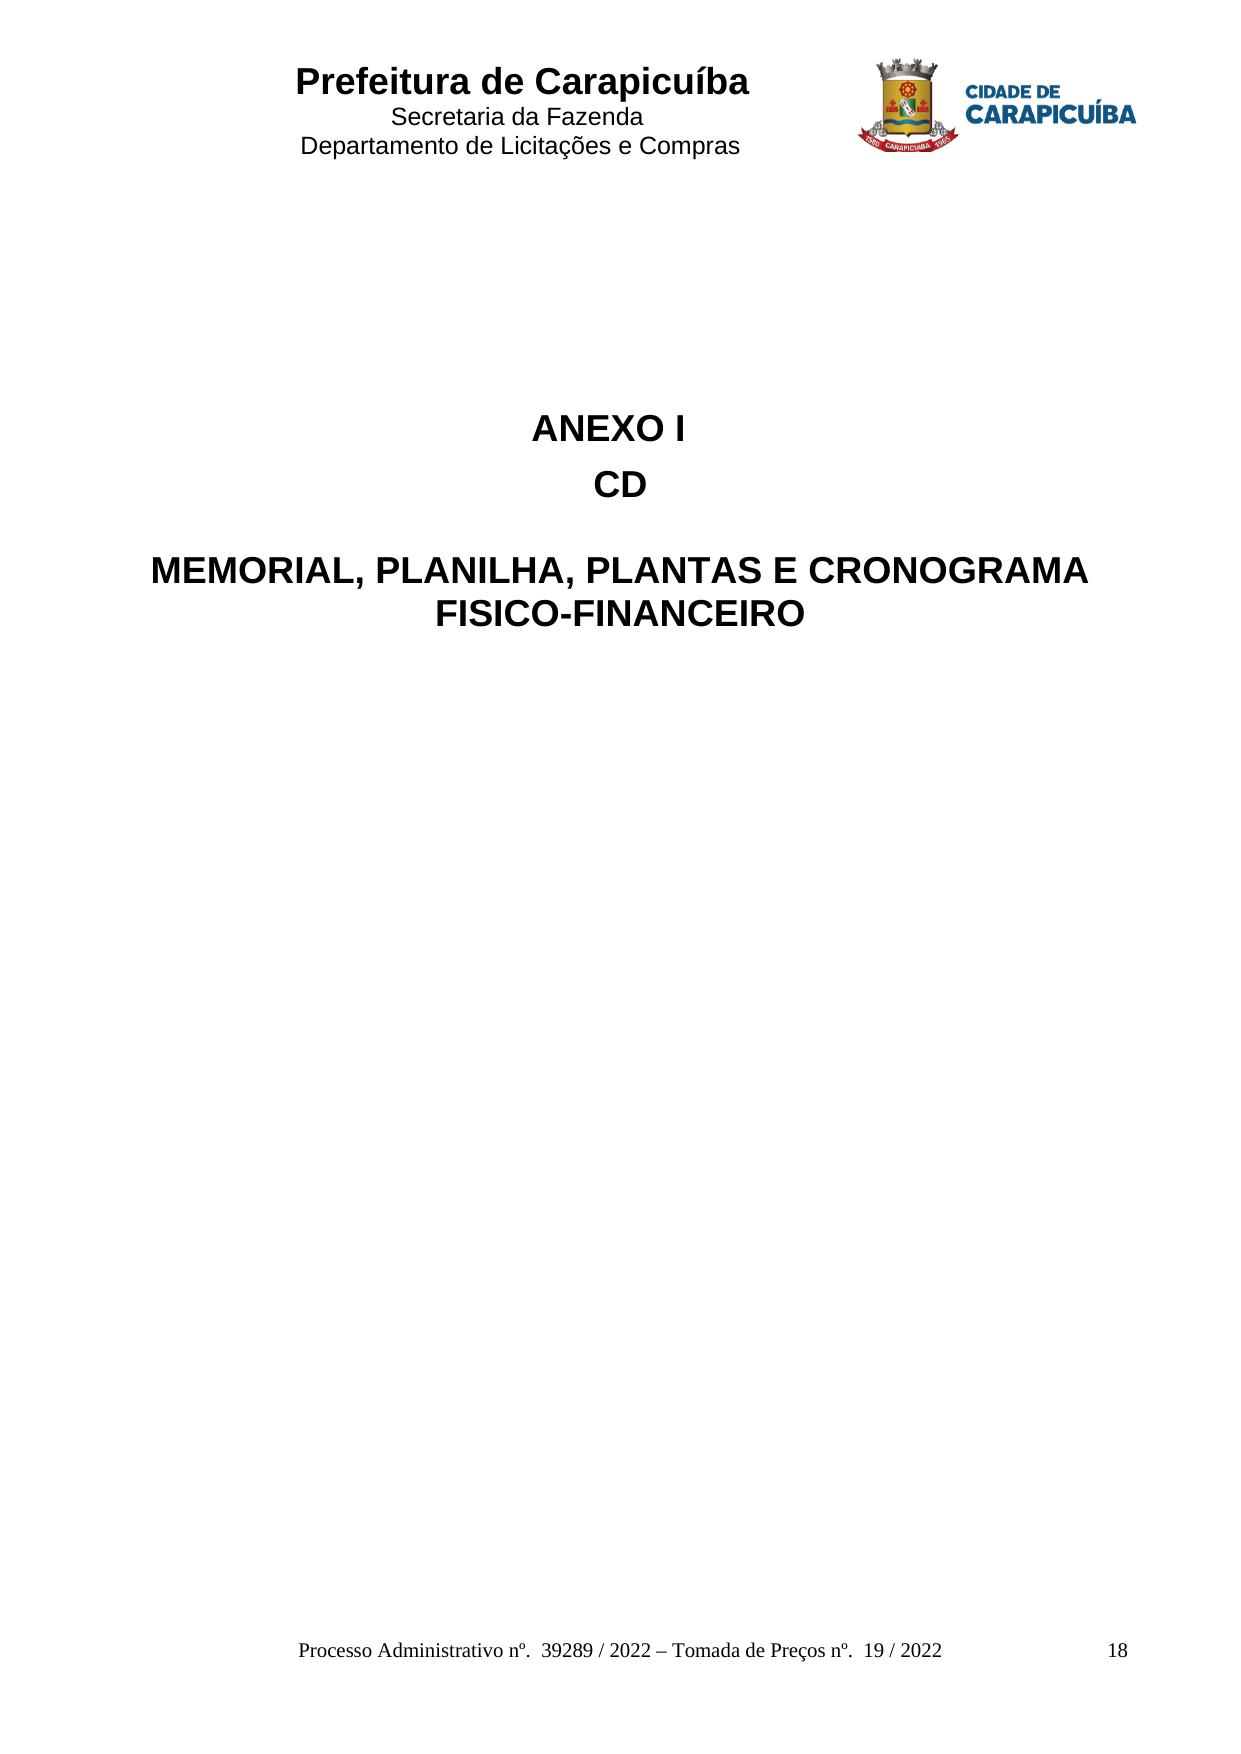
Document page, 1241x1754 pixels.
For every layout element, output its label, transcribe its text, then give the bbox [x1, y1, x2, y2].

text CD [112, 462, 1128, 505]
text MEMORIAL, PLANILHA, PLANTAS E CRONOGRAMA FISICO-FINANCEIRO [112, 548, 1128, 634]
text ANEXO I [112, 406, 1104, 449]
picture [857, 57, 1139, 152]
